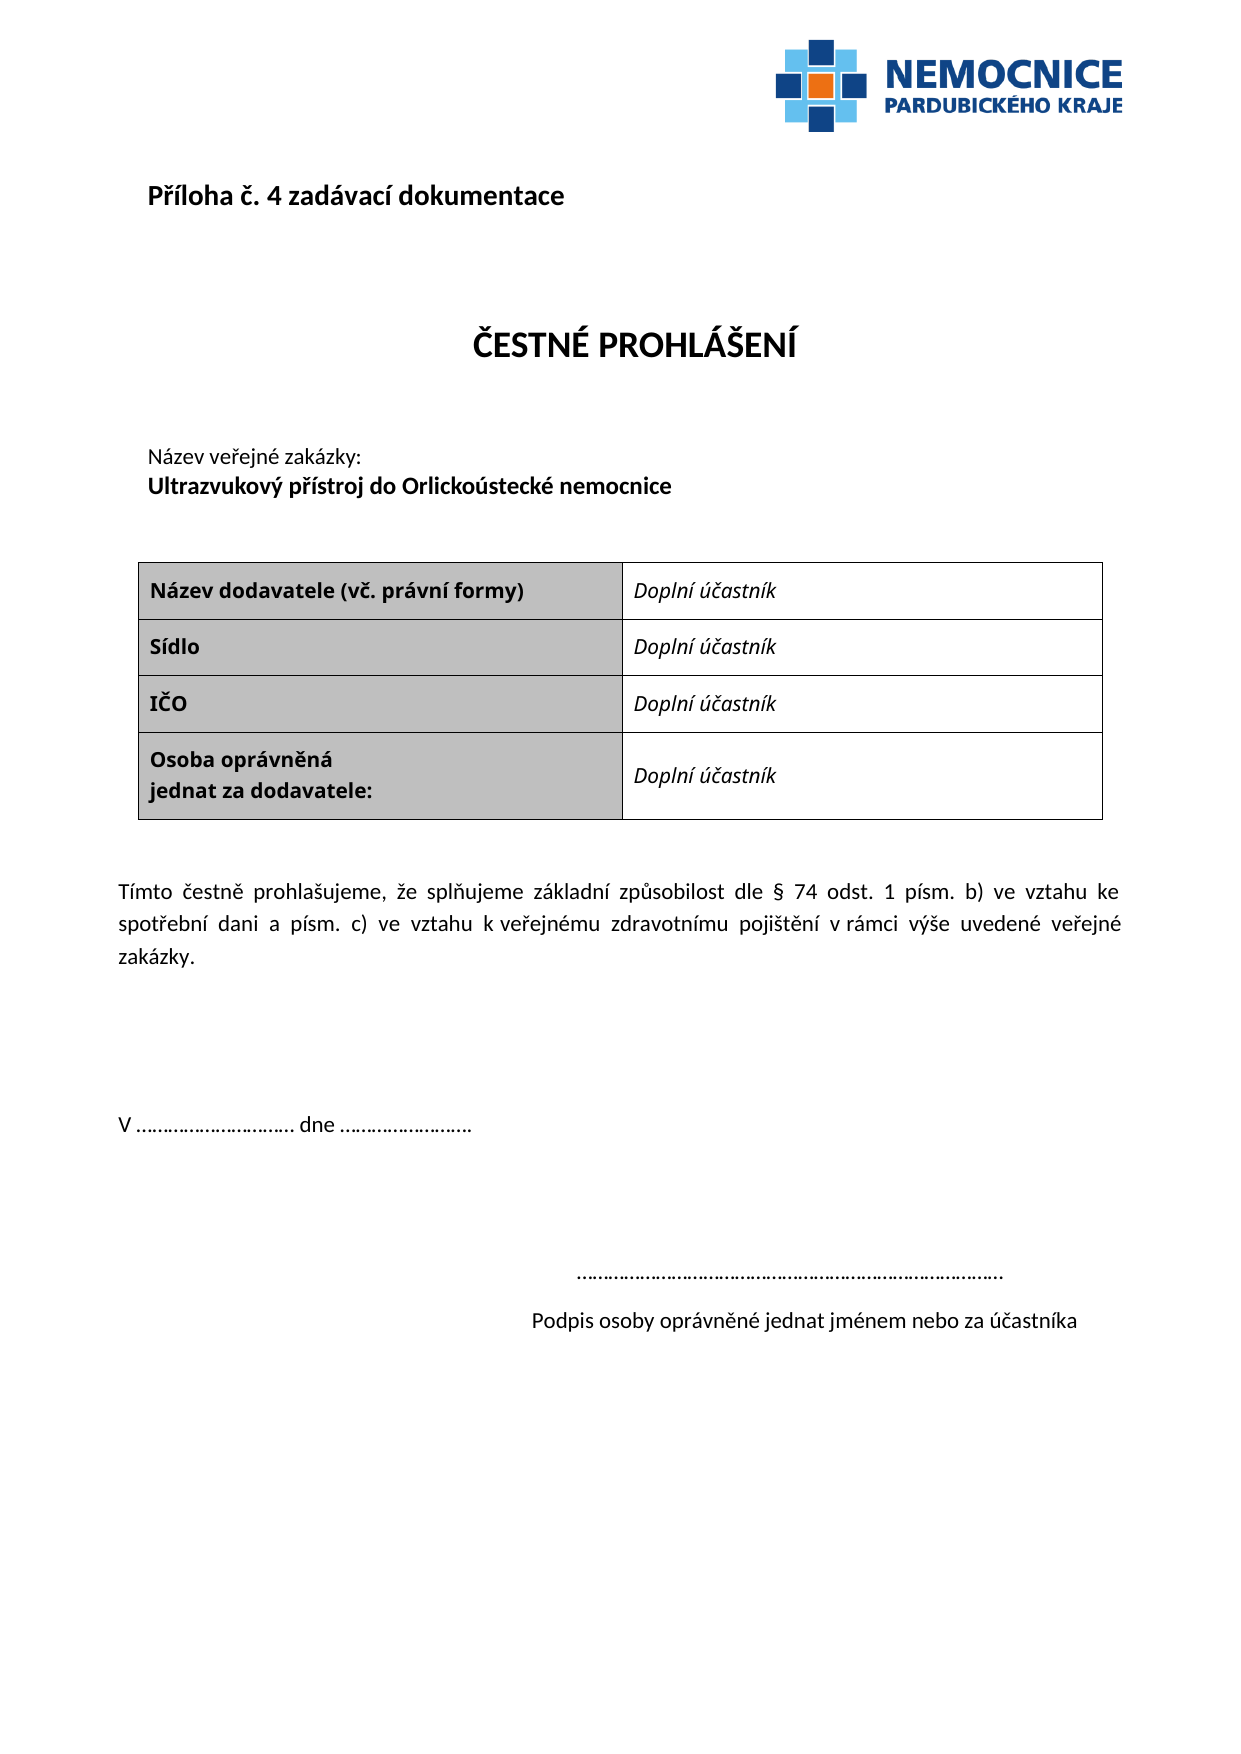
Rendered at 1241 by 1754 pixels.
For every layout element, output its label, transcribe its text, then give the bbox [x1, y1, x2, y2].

table_cell IČO [139, 676, 622, 732]
text Název veřejné zakázky: [118, 442, 1122, 470]
text Podpis osoby oprávněné jednat jménem nebo za účastníka [118, 1306, 1122, 1334]
table_cell Doplní účastník [623, 733, 1102, 819]
table_header Doplní účastník [623, 563, 1102, 619]
text Tímto čestně prohlašujeme, že splňujeme základní způsobilost dle § 74 odst. 1 písm. b) ve vztahu ke spotřební dani a písm. c) ve vztahu k veřejnému zdravotnímu pojištění v rámci výše uvedené veřejné zakázky. [118, 877, 1122, 970]
table_cell Doplní účastník [623, 620, 1102, 675]
text V ………………………… dne ……………………. [118, 1111, 1122, 1139]
table_header Název dodavatele (vč. právní formy) [139, 563, 622, 619]
text ……………………………………………………………………… [118, 1257, 1122, 1285]
picture [774, 38, 1123, 133]
table_cell Doplní účastník [623, 676, 1102, 732]
table_cell Sídlo [139, 620, 622, 675]
text ČESTNÉ PROHLÁŠENÍ [148, 321, 1122, 367]
table_cell Osoba oprávněná jednat za dodavatele: [139, 733, 622, 819]
text Příloha č. 4 zadávací dokumentace [148, 177, 1122, 213]
text Ultrazvukový přístroj do Orlickoústecké nemocnice [148, 470, 1122, 501]
